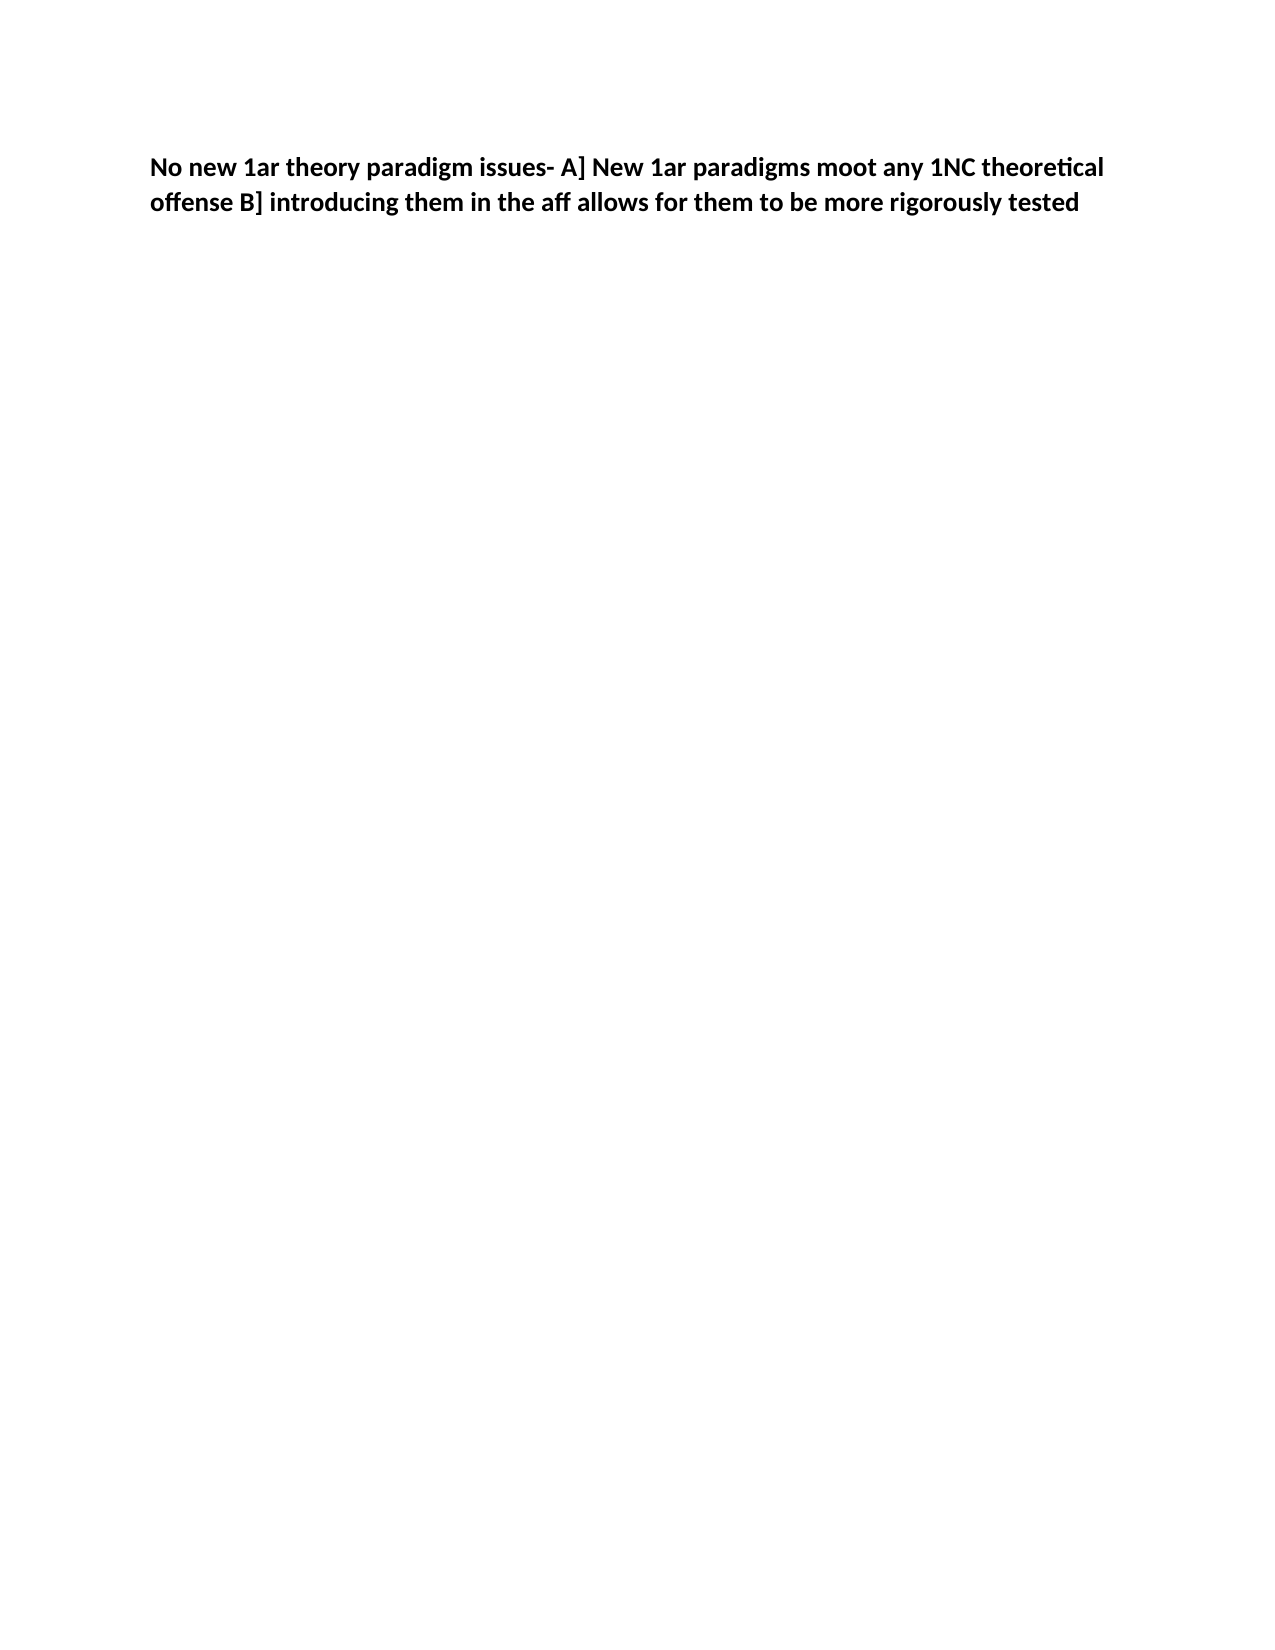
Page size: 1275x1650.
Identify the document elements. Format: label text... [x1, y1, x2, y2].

subtitle No new 1ar theory paradigm issues- A] New 1ar paradigms moot any 1NC theoretical offense B] introducing them in the aff allows for them to be more rigorously tested [150, 150, 1125, 219]
